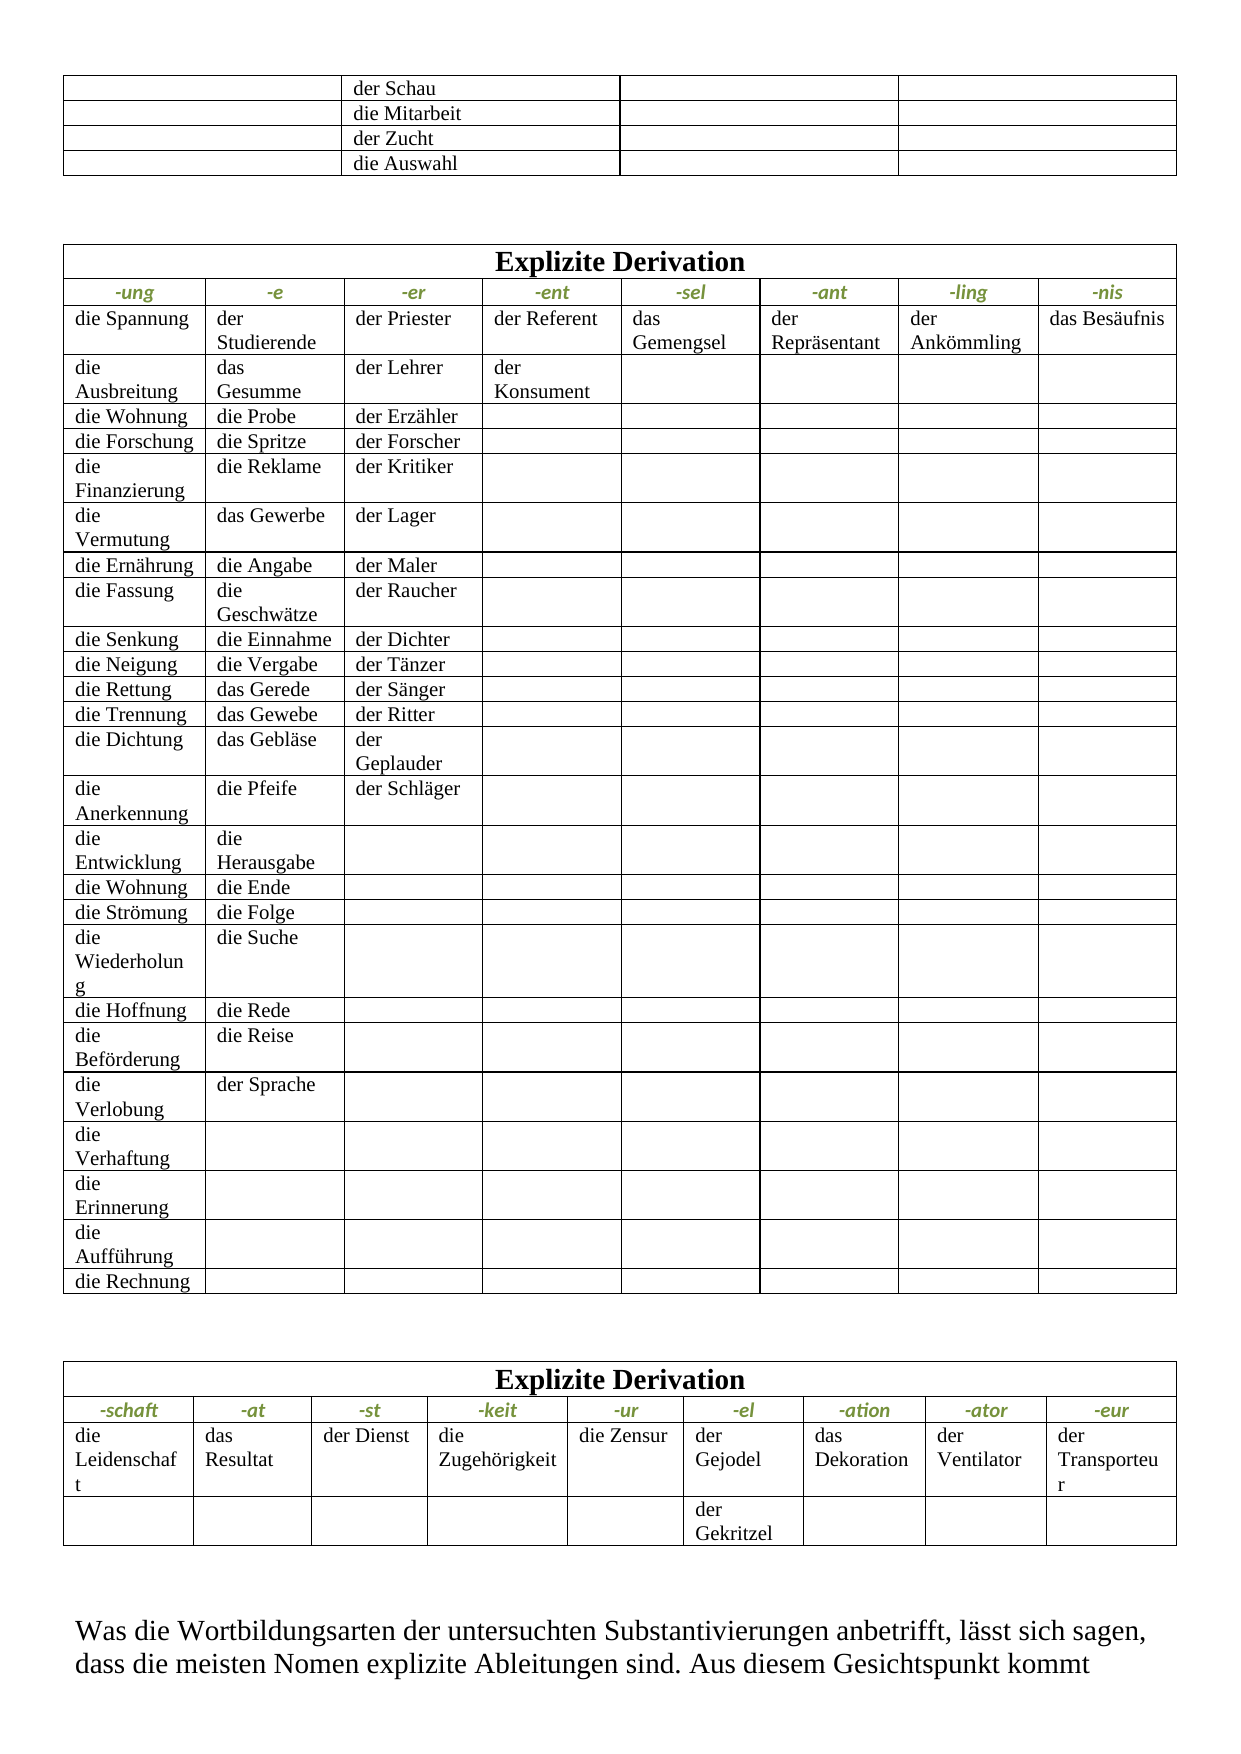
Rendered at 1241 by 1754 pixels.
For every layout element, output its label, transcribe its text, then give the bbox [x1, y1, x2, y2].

table_cell [1039, 355, 1176, 403]
table_cell der Lager [345, 503, 482, 551]
table_cell die Wohnung [64, 404, 205, 428]
table_cell [1047, 1497, 1176, 1545]
table_cell [899, 1171, 1038, 1219]
table_cell [761, 1023, 898, 1071]
table_cell [345, 826, 482, 874]
table_cell [345, 1220, 482, 1268]
table_cell [64, 151, 341, 175]
table_cell die Reise [206, 1023, 344, 1071]
table_cell [483, 677, 621, 701]
table_cell -at [194, 1397, 311, 1422]
table_cell [622, 1220, 759, 1268]
table_cell [345, 998, 482, 1022]
table_cell [568, 1497, 683, 1545]
table_cell der Sprache [206, 1073, 344, 1121]
table_cell das Resultat [194, 1423, 311, 1496]
table_cell [622, 900, 759, 924]
table_cell der Maler [345, 553, 482, 577]
table_cell [761, 404, 898, 428]
table_cell der Referent [483, 306, 621, 354]
table_cell die Rechnung [64, 1269, 205, 1293]
table_cell das Gewerbe [206, 503, 344, 551]
table_cell die Herausgabe [206, 826, 344, 874]
table_cell [483, 404, 621, 428]
table_cell [621, 126, 898, 150]
table_cell [483, 1122, 621, 1170]
table_cell [622, 404, 759, 428]
table_cell [1039, 702, 1176, 726]
table_cell der Repräsentant [761, 306, 898, 354]
table_cell [345, 1171, 482, 1219]
table_cell [621, 101, 898, 125]
table_cell [622, 875, 759, 899]
table_cell [312, 1497, 427, 1545]
table_cell [1039, 776, 1176, 824]
table_cell der Ritter [345, 702, 482, 726]
table_cell [483, 998, 621, 1022]
table_cell [761, 776, 898, 824]
table_cell die Trennung [64, 702, 205, 726]
table_cell die Pfeife [206, 776, 344, 824]
table_cell [899, 652, 1038, 676]
table_cell [64, 101, 341, 125]
table_cell [761, 727, 898, 775]
table_cell die Geschwätze [206, 578, 344, 626]
table_cell [761, 998, 898, 1022]
table_cell [345, 900, 482, 924]
table_cell die Beförderung [64, 1023, 205, 1071]
table_cell [761, 355, 898, 403]
table_cell [483, 1171, 621, 1219]
table_cell [622, 429, 759, 453]
table_cell [483, 727, 621, 775]
table_cell [761, 578, 898, 626]
table_cell die Spritze [206, 429, 344, 453]
table_cell [483, 429, 621, 453]
table_cell [64, 76, 341, 100]
table_cell -ation [804, 1397, 925, 1422]
table_cell [761, 553, 898, 577]
table_cell die Wohnung [64, 875, 205, 899]
table_cell [345, 1122, 482, 1170]
table_cell [483, 1023, 621, 1071]
table_cell [761, 429, 898, 453]
table_cell [345, 1073, 482, 1121]
table_cell [622, 1171, 759, 1219]
table_cell der Forscher [345, 429, 482, 453]
table_cell [899, 429, 1038, 453]
table_cell [1039, 925, 1176, 997]
table_cell die Wiederholung [64, 925, 205, 997]
table_cell der Kritiker [345, 454, 482, 502]
table_cell [761, 702, 898, 726]
table_cell [1039, 454, 1176, 502]
table_cell [622, 677, 759, 701]
table_cell der Konsument [483, 355, 621, 403]
table_cell [1039, 553, 1176, 577]
table_cell -keit [428, 1397, 567, 1422]
table_cell [345, 925, 482, 997]
table_cell der Ankömmling [899, 306, 1038, 354]
table_cell [899, 553, 1038, 577]
table_cell die Dichtung [64, 727, 205, 775]
table_cell [621, 151, 898, 175]
table_cell [899, 1073, 1038, 1121]
table_cell -er [345, 279, 482, 304]
table_cell [622, 503, 759, 551]
table_cell der Erzähler [345, 404, 482, 428]
table_cell der Zucht [342, 126, 619, 150]
table_cell das Gerede [206, 677, 344, 701]
table_cell [899, 578, 1038, 626]
table_cell -st [312, 1397, 427, 1422]
table_cell [761, 503, 898, 551]
table_cell [622, 826, 759, 874]
table_header Explizite Derivation [64, 1362, 1176, 1396]
table_cell [622, 454, 759, 502]
table_cell [483, 1220, 621, 1268]
table_cell -sel [622, 279, 759, 304]
table_cell [1039, 1122, 1176, 1170]
table_cell die Einnahme [206, 627, 344, 651]
table_cell das Dekoration [804, 1423, 925, 1496]
table_cell die Erinnerung [64, 1171, 205, 1219]
table_cell -eur [1047, 1397, 1176, 1422]
table_cell [622, 998, 759, 1022]
table_cell [761, 652, 898, 676]
table_cell [1039, 627, 1176, 651]
table_cell [899, 998, 1038, 1022]
table_cell die Forschung [64, 429, 205, 453]
table_cell [899, 1023, 1038, 1071]
table_cell [1039, 1171, 1176, 1219]
table_cell der Geplauder [345, 727, 482, 775]
table_cell [899, 126, 1176, 150]
table_cell der Tänzer [345, 652, 482, 676]
table_cell [194, 1497, 311, 1545]
table_cell die Angabe [206, 553, 344, 577]
table_cell der Dienst [312, 1423, 427, 1496]
table_cell [761, 900, 898, 924]
table_cell die Anerkennung [64, 776, 205, 824]
table_cell der Ventilator [926, 1423, 1046, 1496]
table_cell das Gewebe [206, 702, 344, 726]
table_cell [622, 553, 759, 577]
table_cell [761, 925, 898, 997]
table_cell [64, 1497, 193, 1545]
table_cell [1039, 727, 1176, 775]
table_cell -ent [483, 279, 621, 304]
table_cell [622, 1122, 759, 1170]
table_cell das Gebläse [206, 727, 344, 775]
table_cell [761, 1269, 898, 1293]
table_cell [1039, 429, 1176, 453]
table_cell [761, 1073, 898, 1121]
table_cell das Gemengsel [622, 306, 759, 354]
table_cell die Verlobung [64, 1073, 205, 1121]
table_cell -ling [899, 279, 1038, 304]
table_cell [899, 727, 1038, 775]
table_cell -e [206, 279, 344, 304]
table_cell [899, 454, 1038, 502]
table_cell [899, 925, 1038, 997]
table_cell [622, 578, 759, 626]
table_cell [899, 101, 1176, 125]
table_cell [345, 875, 482, 899]
table_cell [483, 1269, 621, 1293]
table_cell die Ende [206, 875, 344, 899]
table_cell die Vergabe [206, 652, 344, 676]
table_cell die Aufführung [64, 1220, 205, 1268]
table_cell [1039, 1023, 1176, 1071]
table_cell die Spannung [64, 306, 205, 354]
table_cell [1039, 875, 1176, 899]
table_cell [1039, 404, 1176, 428]
table_cell -schaft [64, 1397, 193, 1422]
table_cell [483, 627, 621, 651]
table_cell [345, 1023, 482, 1071]
table_cell [899, 503, 1038, 551]
table_cell das Gesumme [206, 355, 344, 403]
table_cell [483, 503, 621, 551]
table_cell der Dichter [345, 627, 482, 651]
table_cell [1039, 652, 1176, 676]
table_cell [761, 677, 898, 701]
table_cell [64, 126, 341, 150]
table_cell [1039, 900, 1176, 924]
table_cell der Raucher [345, 578, 482, 626]
table_cell [622, 1023, 759, 1071]
table_cell die Rettung [64, 677, 205, 701]
table_cell der Gejodel [684, 1423, 803, 1496]
table_cell [761, 826, 898, 874]
table_cell [622, 355, 759, 403]
table_cell [345, 1269, 482, 1293]
table_cell -el [684, 1397, 803, 1422]
table_cell die Strömung [64, 900, 205, 924]
table_cell [483, 776, 621, 824]
table_cell [483, 925, 621, 997]
table_cell die Vermutung [64, 503, 205, 551]
table_cell -nis [1039, 279, 1176, 304]
table_cell die Zugehörigkeit [428, 1423, 567, 1496]
table_cell [1039, 826, 1176, 874]
table_cell [1039, 503, 1176, 551]
table_cell [622, 1073, 759, 1121]
table_cell [622, 652, 759, 676]
table_cell die Zensur [568, 1423, 683, 1496]
table_cell [899, 677, 1038, 701]
table_cell [899, 702, 1038, 726]
table_cell [899, 404, 1038, 428]
table_cell [761, 1122, 898, 1170]
table_cell [761, 875, 898, 899]
table_cell die Leidenschaft [64, 1423, 193, 1496]
table_cell [483, 1073, 621, 1121]
table_cell die Probe [206, 404, 344, 428]
table_cell -ung [64, 279, 205, 304]
table_cell [1039, 578, 1176, 626]
table_cell die Reklame [206, 454, 344, 502]
table_cell -ator [926, 1397, 1046, 1422]
table_cell [1039, 677, 1176, 701]
table_cell die Fassung [64, 578, 205, 626]
table_cell [899, 875, 1038, 899]
table_cell [1039, 998, 1176, 1022]
table_cell die Folge [206, 900, 344, 924]
table_cell [206, 1269, 344, 1293]
table_cell [483, 454, 621, 502]
table_cell [761, 627, 898, 651]
table_cell der Priester [345, 306, 482, 354]
table_cell die Senkung [64, 627, 205, 651]
table_cell [899, 627, 1038, 651]
table_cell der Transporteur [1047, 1423, 1176, 1496]
table_cell die Verhaftung [64, 1122, 205, 1170]
table_cell [622, 702, 759, 726]
table_cell [899, 1220, 1038, 1268]
table_cell der Lehrer [345, 355, 482, 403]
table_cell [804, 1497, 925, 1545]
table_cell die Auswahl [342, 151, 619, 175]
table_cell -ur [568, 1397, 683, 1422]
table_cell [206, 1220, 344, 1268]
table_cell die Rede [206, 998, 344, 1022]
table_cell [761, 1171, 898, 1219]
table_cell die Entwicklung [64, 826, 205, 874]
table_cell [761, 1220, 898, 1268]
table_cell [483, 578, 621, 626]
table_cell der Schläger [345, 776, 482, 824]
table_cell [899, 151, 1176, 175]
table_cell [1039, 1073, 1176, 1121]
table_cell [899, 1269, 1038, 1293]
table_cell [622, 627, 759, 651]
table_cell [483, 652, 621, 676]
table_cell der Gekritzel [684, 1497, 803, 1545]
table_cell [621, 76, 898, 100]
table_cell [483, 826, 621, 874]
table_cell [926, 1497, 1046, 1545]
table_cell die Neigung [64, 652, 205, 676]
table_cell -ant [761, 279, 898, 304]
table_cell [899, 776, 1038, 824]
table_cell die Ausbreitung [64, 355, 205, 403]
table_cell [1039, 1220, 1176, 1268]
table_cell die Mitarbeit [342, 101, 619, 125]
table_cell der Sänger [345, 677, 482, 701]
table_cell die Finanzierung [64, 454, 205, 502]
table_cell [899, 826, 1038, 874]
table_cell [899, 900, 1038, 924]
table_cell der Studierende [206, 306, 344, 354]
table_cell [483, 875, 621, 899]
table_cell die Hoffnung [64, 998, 205, 1022]
table_cell [428, 1497, 567, 1545]
table_header Explizite Derivation [64, 245, 1176, 278]
table_cell [761, 454, 898, 502]
table_cell [899, 355, 1038, 403]
table_cell [622, 776, 759, 824]
table_cell [483, 702, 621, 726]
table_cell [622, 925, 759, 997]
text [75, 1613, 1165, 1680]
table_cell [622, 727, 759, 775]
table_cell [483, 900, 621, 924]
table_cell [1039, 1269, 1176, 1293]
table_cell [206, 1122, 344, 1170]
table_cell das Besäufnis [1039, 306, 1176, 354]
table_cell der Schau [342, 76, 619, 100]
table_cell [622, 1269, 759, 1293]
table_cell [899, 76, 1176, 100]
table_cell [206, 1171, 344, 1219]
table_cell [483, 553, 621, 577]
table_cell [899, 1122, 1038, 1170]
table_cell die Ernährung [64, 553, 205, 577]
table_cell die Suche [206, 925, 344, 997]
